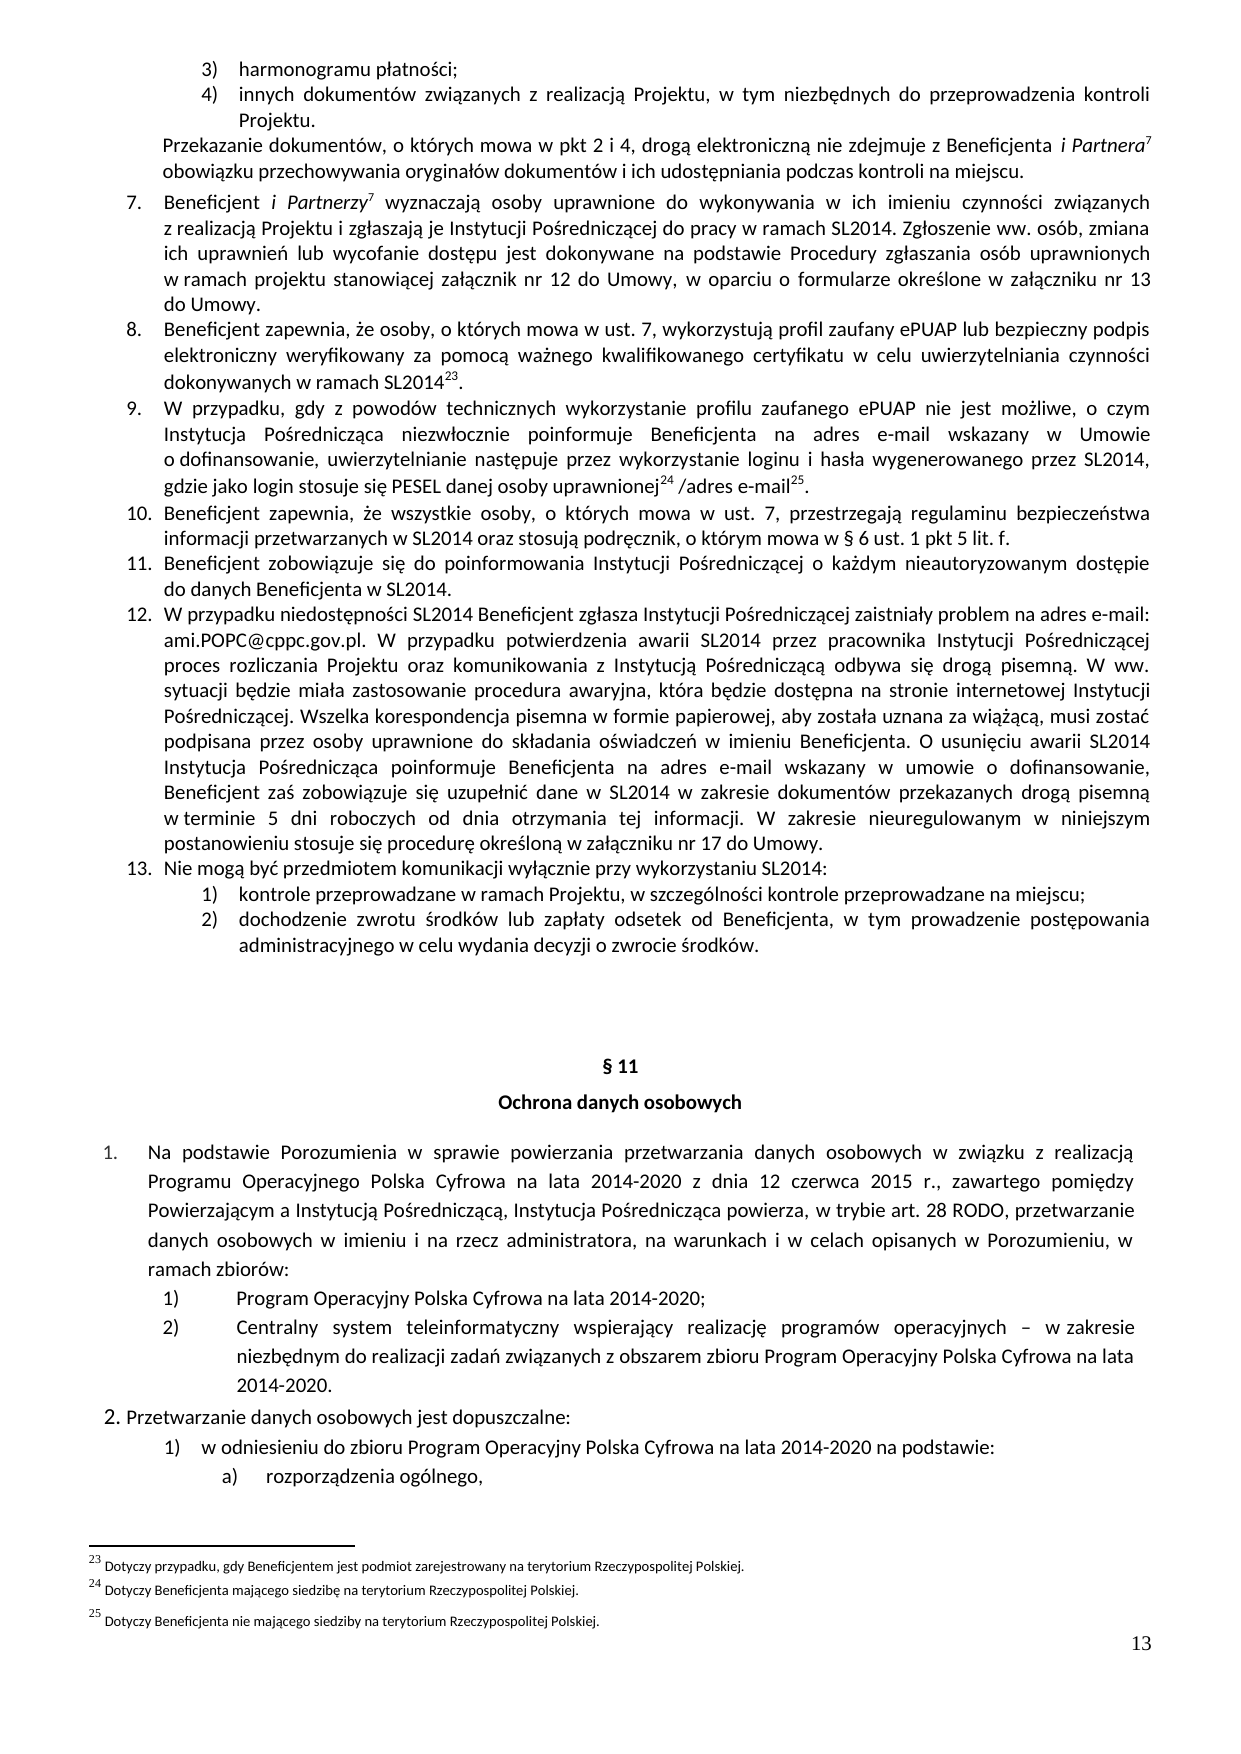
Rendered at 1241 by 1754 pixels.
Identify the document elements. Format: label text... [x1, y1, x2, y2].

list Beneficjent zapewnia, że wszystkie osoby, o których mowa w ust. 7, przestrzegają regulaminu bezpieczeństwa informacji przetwarzanych w SL2014 oraz stosują podręcznik, o którym mowa w § 6 ust. 1 pkt 5 lit. f. [126, 500, 1152, 551]
list kontrole przeprowadzane w ramach Projektu, w szczególności kontrole przeprowadzane na miejscu; [201, 881, 1152, 906]
list harmonogramu płatności; [201, 56, 1152, 82]
list W przypadku, gdy z powodów technicznych wykorzystanie profilu zaufanego ePUAP nie jest możliwe, o czym Instytucja Pośrednicząca niezwłocznie poinformuje Beneficjenta na adres e-mail wskazany w Umowie o dofinansowanie, uwierzytelnianie następuje przez wykorzystanie loginu i hasła wygenerowanego przez SL2014, gdzie jako login stosuje się PESEL danej osoby uprawnionej /adres e-mail. [126, 395, 1152, 500]
text § 11 [89, 1053, 1152, 1079]
list w odniesieniu do zbioru Program Operacyjny Polska Cyfrowa na lata 2014-2020 na podstawie: [164, 1434, 1152, 1459]
list Beneficjent i Partnerzy7 wyznaczają osoby uprawnione do wykonywania w ich imieniu czynności związanych z realizacją Projektu i zgłaszają je Instytucji Pośredniczącej do pracy w ramach SL2014. Zgłoszenie ww. osób, zmiana ich uprawnień lub wycofanie dostępu jest dokonywane na podstawie Procedury zgłaszania osób uprawnionych w ramach projektu stanowiącej załącznik nr 12 do Umowy, w oparciu o formularze określone w załączniku nr 13 do Umowy. [126, 189, 1152, 317]
list dochodzenie zwrotu środków lub zapłaty odsetek od Beneficjenta, w tym prowadzenie postępowania administracyjnego w celu wydania decyzji o zwrocie środków. [201, 906, 1152, 957]
list Przetwarzanie danych osobowych jest dopuszczalne: [103, 1402, 1152, 1430]
list Beneficjent zapewnia, że osoby, o których mowa w ust. 7, wykorzystują profil zaufany ePUAP lub bezpieczny podpis elektroniczny weryfikowany za pomocą ważnego kwalifikowanego certyfikatu w celu uwierzytelniania czynności dokonywanych w ramach SL2014. [126, 317, 1152, 395]
text 1) Program Operacyjny Polska Cyfrowa na lata 2014-2020; [89, 1285, 1135, 1311]
text Przekazanie dokumentów, o których mowa w pkt 2 i 4, drogą elektroniczną nie zdejmuje z Beneficjenta i Partnera7 obowiązku przechowywania oryginałów dokumentów i ich udostępniania podczas kontroli na miejscu. [162, 132, 1152, 183]
text 2) Centralny system teleinformatyczny wspierający realizację programów operacyjnych – w zakresie niezbędnym do realizacji zadań związanych z obszarem zbioru Program Operacyjny Polska Cyfrowa na lata 2014-2020. [162, 1314, 1135, 1398]
list rozporządzenia ogólnego, [222, 1463, 1152, 1488]
list Nie mogą być przedmiotem komunikacji wyłącznie przy wykorzystaniu SL2014: [126, 856, 1152, 881]
list Na podstawie Porozumienia w sprawie powierzania przetwarzania danych osobowych w związku z realizacją Programu Operacyjnego Polska Cyfrowa na lata 2014-2020 z dnia 12 czerwca 2015 r., zawartego pomiędzy Powierzającym a Instytucją Pośredniczącą, Instytucja Pośrednicząca powierza, w trybie art. 28 RODO, przetwarzanie danych osobowych w imieniu i na rzecz administratora, na warunkach i w celach opisanych w Porozumieniu, w ramach zbiorów: [102, 1139, 1135, 1281]
list innych dokumentów związanych z realizacją Projektu, w tym niezbędnych do przeprowadzenia kontroli Projektu. [201, 82, 1152, 132]
list Beneficjent zobowiązuje się do poinformowania Instytucji Pośredniczącej o każdym nieautoryzowanym dostępie do danych Beneficjenta w SL2014. [126, 551, 1152, 601]
text Ochrona danych osobowych [89, 1089, 1152, 1114]
list W przypadku niedostępności SL2014 Beneficjent zgłasza Instytucji Pośredniczącej zaistniały problem na adres e-mail: ami.POPC@cppc.gov.pl. W przypadku potwierdzenia awarii SL2014 przez pracownika Instytucji Pośredniczącej proces rozliczania Projektu oraz komunikowania z Instytucją Pośredniczącą odbywa się drogą pisemną. W ww. sytuacji będzie miała zastosowanie procedura awaryjna, która będzie dostępna na stronie internetowej Instytucji Pośredniczącej. Wszelka korespondencja pisemna w formie papierowej, aby została uznana za wiążącą, musi zostać podpisana przez osoby uprawnione do składania oświadczeń w imieniu Beneficjenta. O usunięciu awarii SL2014 Instytucja Pośrednicząca poinformuje Beneficjenta na adres e-mail wskazany w umowie o dofinansowanie, Beneficjent zaś zobowiązuje się uzupełnić dane w SL2014 w zakresie dokumentów przekazanych drogą pisemną w terminie 5 dni roboczych od dnia otrzymania tej informacji. W zakresie nieuregulowanym w niniejszym postanowieniu stosuje się procedurę określoną w załączniku nr 17 do Umowy. [126, 601, 1152, 856]
